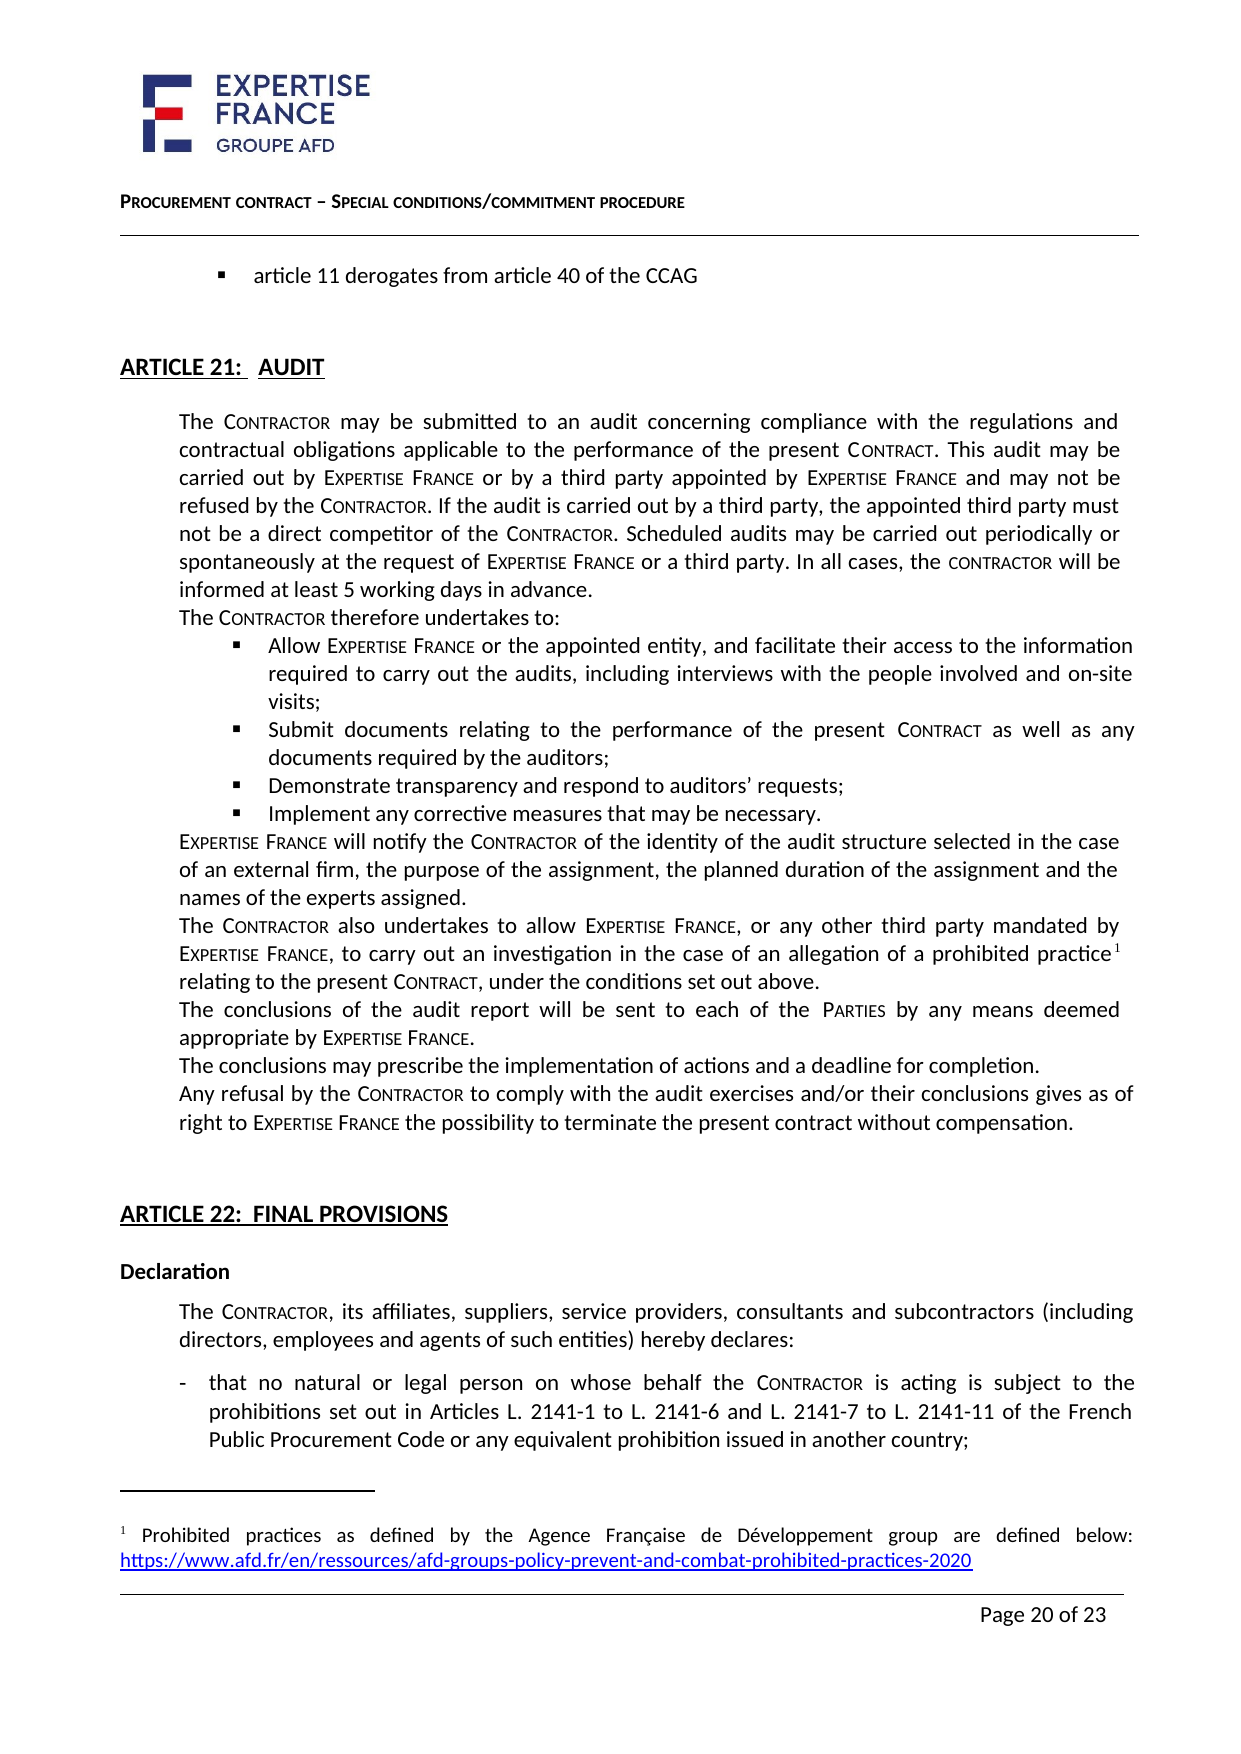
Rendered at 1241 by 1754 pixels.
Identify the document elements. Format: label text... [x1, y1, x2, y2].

subtitle Declaration [120, 1254, 1135, 1285]
list Final provisions [120, 1198, 1135, 1229]
text The Contractor, its affiliates, suppliers, service providers, consultants and subcontractors (including directors, employees and agents of such entities) hereby declares: [179, 1297, 1135, 1353]
list that no natural or legal person on whose behalf the Contractor is acting is subject to the prohibitions set out in Articles L. 2141-1 to L. 2141-6 and L. 2141-7 to L. 2141-11 of the French Public Procurement Code or any equivalent prohibition issued in another country; [179, 1366, 1135, 1453]
picture [120, 41, 397, 183]
text The conclusions may prescribe the implementation of actions and a deadline for completion. [179, 1052, 1121, 1079]
text The Contractor may be submitted to an audit concerning compliance with the regulations and contractual obligations applicable to the performance of the present Contract. This audit may be carried out by Expertise France or by a third party appointed by Expertise France and may not be refused by the Contractor. If the audit is carried out by a third party, the appointed third party must not be a direct competitor of the Contractor. Scheduled audits may be carried out periodically or spontaneously at the request of Expertise France or a third party. In all cases, the contractor will be informed at least 5 working days in advance. [179, 407, 1121, 603]
text Any refusal by the Contractor to comply with the audit exercises and/or their conclusions gives as of right to Expertise France the possibility to terminate the present contract without compensation. [179, 1079, 1135, 1136]
text The conclusions of the audit report will be sent to each of the Parties by any means deemed appropriate by Expertise France. [179, 996, 1121, 1052]
list article 11 derogates from article 40 of the CCAG [216, 261, 1135, 289]
list Demonstrate transparency and respond to auditors’ requests; [231, 771, 1135, 799]
list Submit documents relating to the performance of the present Contract as well as any documents required by the auditors; [231, 715, 1135, 771]
list Implement any corrective measures that may be necessary. [231, 799, 1135, 827]
list Allow Expertise France or the appointed entity, and facilitate their access to the information required to carry out the audits, including interviews with the people involved and on-site visits; [231, 631, 1135, 715]
list AUDIT [120, 352, 1135, 382]
text The Contractor also undertakes to allow Expertise France, or any other third party mandated by Expertise France, to carry out an investigation in the case of an allegation of a prohibited practice relating to the present Contract, under the conditions set out above. [179, 911, 1121, 996]
text Expertise France will notify the Contractor of the identity of the audit structure selected in the case of an external firm, the purpose of the assignment, the planned duration of the assignment and the names of the experts assigned. [179, 827, 1121, 911]
text The Contractor therefore undertakes to: [179, 603, 1121, 631]
